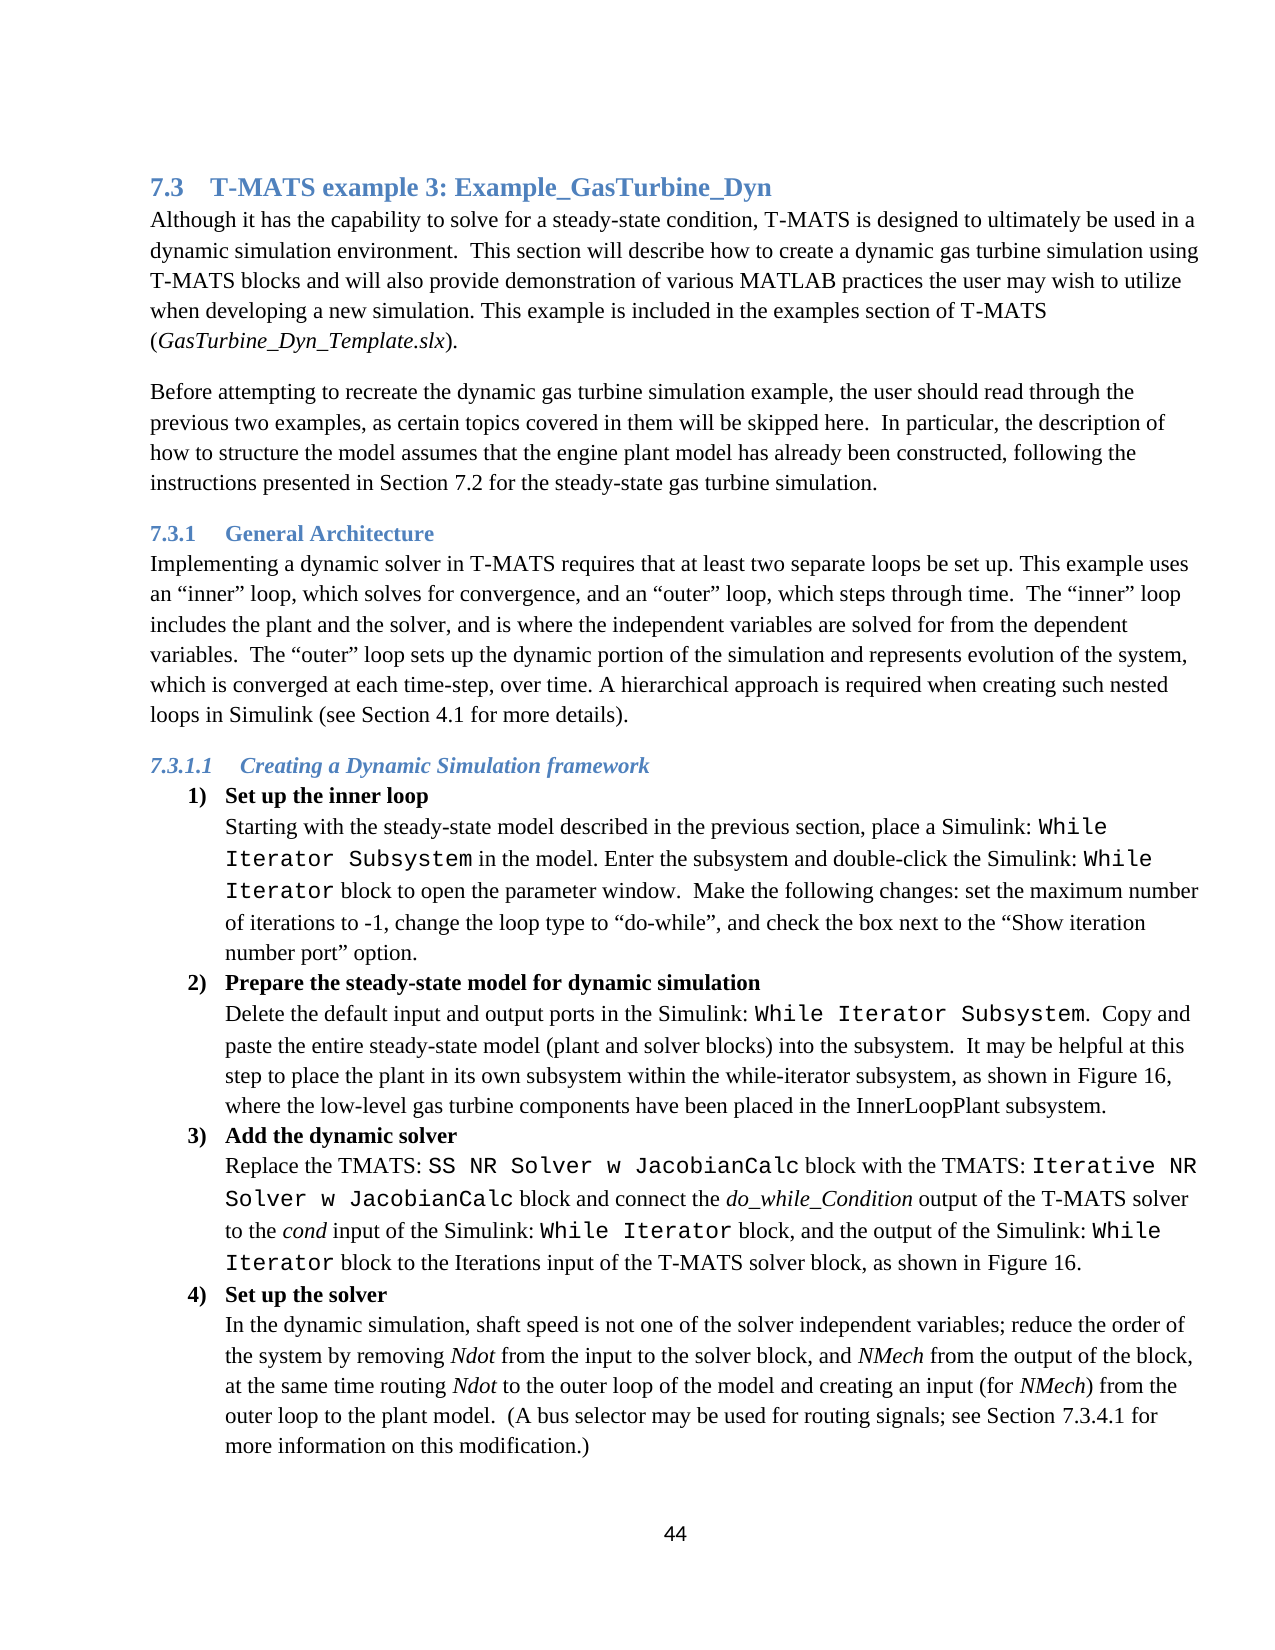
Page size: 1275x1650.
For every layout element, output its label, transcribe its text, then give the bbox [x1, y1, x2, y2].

list Prepare the steady-state model for dynamic simulation [187, 969, 1200, 996]
list Starting with the steady-state model described in the previous section, place a Simulink: While Iterator Subsystem in the model. Enter the subsystem and double-click the Simulink: While Iterator block to open the parameter window. Make the following changes: set the maximum number of iterations to -1, change the loop type to “do-while”, and check the box next to the “Show iteration number port” option. [225, 813, 1200, 966]
subtitle T-MATS example 3: Example_GasTurbine_Dyn [150, 171, 1200, 202]
list Add the dynamic solver [187, 1122, 1200, 1149]
list Replace the TMATS: SS NR Solver w JacobianCalc block with the TMATS: Iterative NR Solver w JacobianCalc block and connect the do_while_Condition output of the T-MATS solver to the cond input of the Simulink: While Iterator block, and the output of the Simulink: While Iterator block to the Iterations input of the T-MATS solver block, as shown in Figure 16. [225, 1153, 1200, 1277]
list In the dynamic simulation, shaft speed is not one of the solver independent variables; reduce the order of the system by removing Ndot from the input to the solver block, and NMech from the output of the block, at the same time routing Ndot to the outer loop of the model and creating an input (for NMech) from the outer loop to the plant model. (A bus selector may be used for routing signals; see Section 7.3.4.1 for more information on this modification.) [225, 1311, 1200, 1459]
list Set up the solver [187, 1281, 1200, 1308]
list Delete the default input and output ports in the Simulink: While Iterator Subsystem. Copy and paste the entire steady-state model (plant and solver blocks) into the subsystem. It may be helpful at this step to place the plant in its own subsystem within the while-iterator subsystem, as shown in Figure 16, where the low-level gas turbine components have been placed in the InnerLoopPlant subsystem. [225, 1000, 1200, 1118]
subtitle General Architecture [150, 520, 1200, 546]
text Before attempting to recreate the dynamic gas turbine simulation example, the user should read through the previous two examples, as certain topics covered in them will be skipped here. In particular, the description of how to structure the model assumes that the engine plant model has already been constructed, following the instructions presented in Section 7.2 for the steady-state gas turbine simulation. [150, 378, 1200, 495]
text Implementing a dynamic solver in T-MATS requires that at least two separate loops be set up. This example uses an “inner” loop, which solves for convergence, and an “outer” loop, which steps through time. The “inner” loop includes the plant and the solver, and is where the independent variables are solved for from the dependent variables. The “outer” loop sets up the dynamic portion of the simulation and represents evolution of the system, which is converged at each time-step, over time. A hierarchical approach is required when creating such nested loops in Simulink (see Section 4.1 for more details). [150, 550, 1200, 728]
subtitle Creating a Dynamic Simulation framework [150, 752, 1200, 779]
text Although it has the capability to solve for a steady-state condition, T-MATS is designed to ultimately be used in a dynamic simulation environment. This section will describe how to create a dynamic gas turbine simulation using T-MATS blocks and will also provide demonstration of various MATLAB practices the user may wish to utilize when developing a new simulation. This example is included in the examples section of T-MATS (GasTurbine_Dyn_Template.slx). [150, 207, 1200, 354]
list Set up the inner loop [187, 783, 1200, 809]
